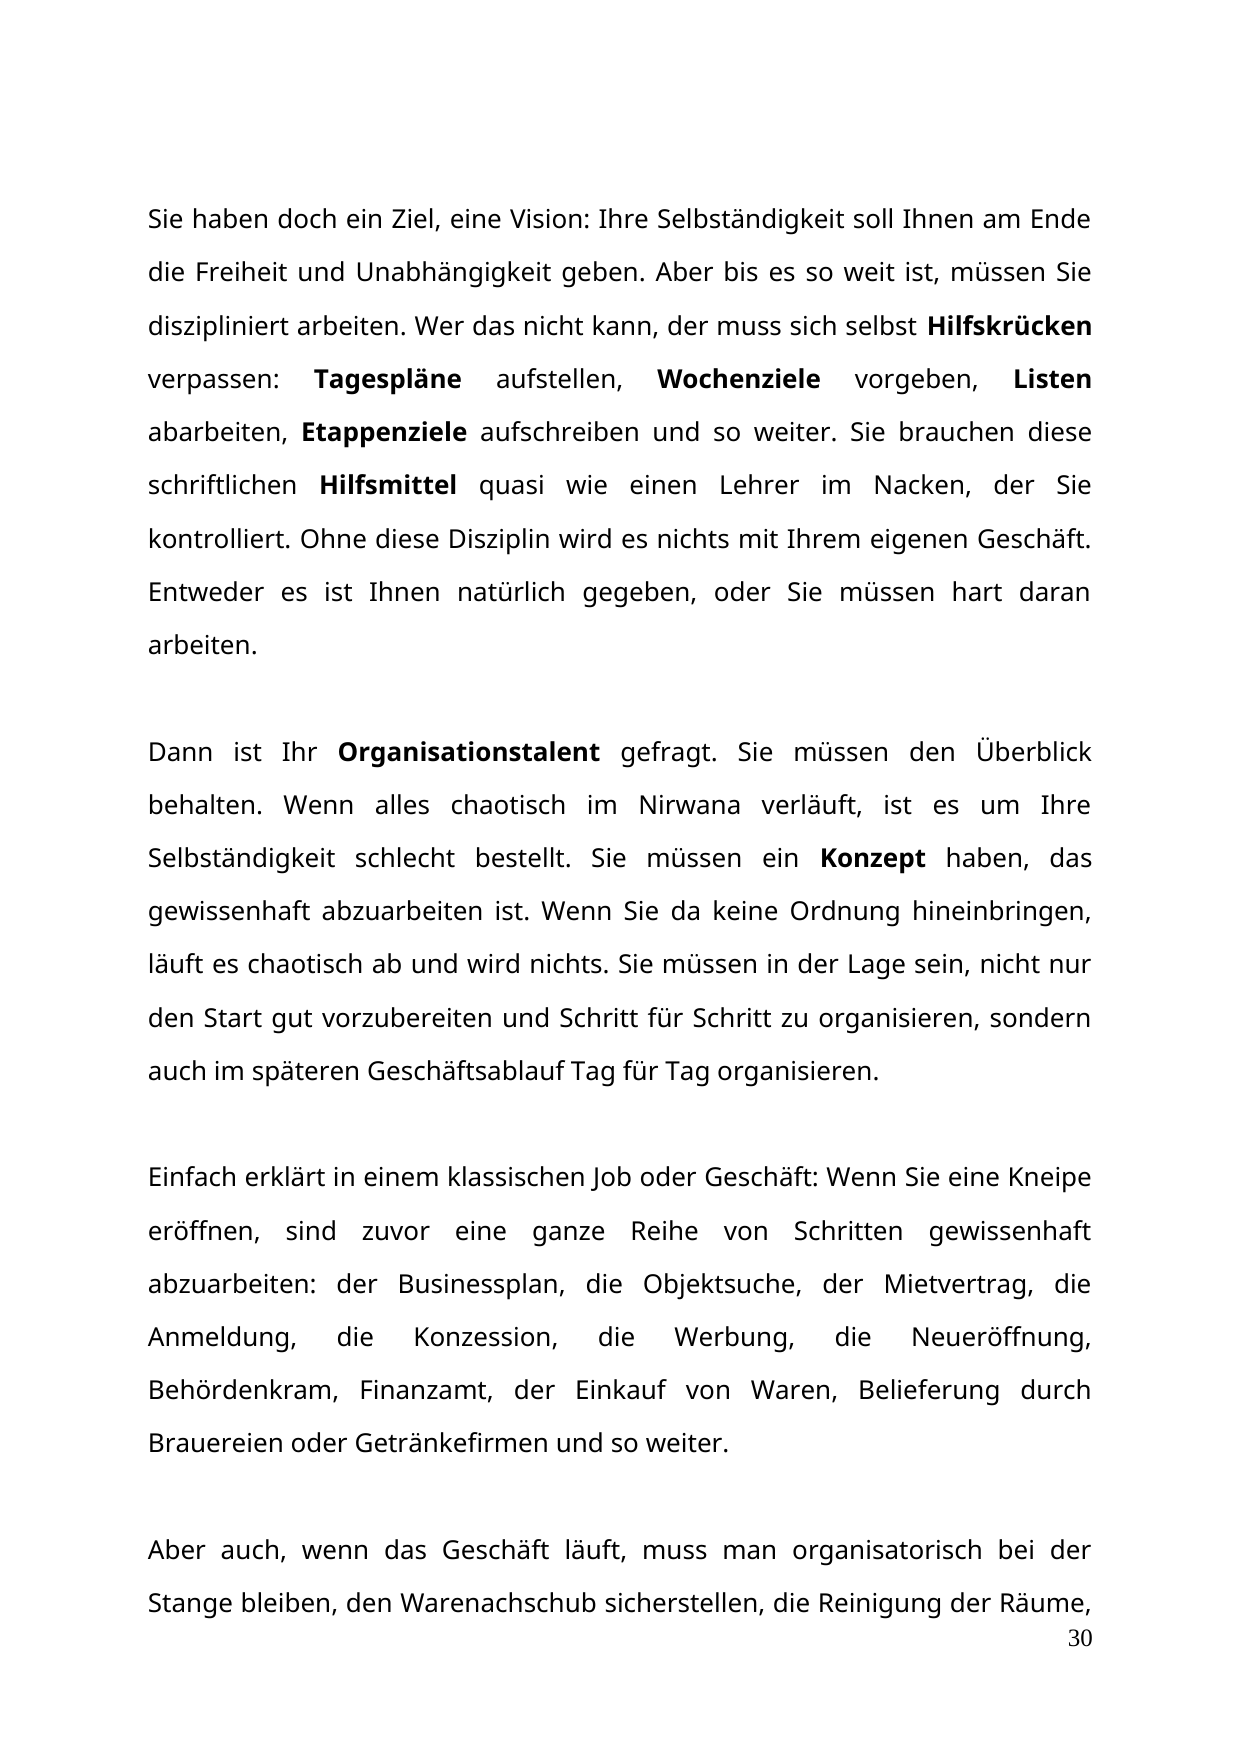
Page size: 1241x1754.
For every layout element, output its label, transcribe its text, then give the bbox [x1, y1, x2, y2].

text Dann ist Ihr Organisationstalent gefragt. Sie müssen den Überblick behalten. Wenn alles chaotisch im Nirwana verläuft, ist es um Ihre Selbständigkeit schlecht bestellt. Sie müssen ein Konzept haben, das gewissenhaft abzuarbeiten ist. Wenn Sie da keine Ordnung hineinbringen, läuft es chaotisch ab und wird nichts. Sie müssen in der Lage sein, nicht nur den Start gut vorzubereiten und Schritt für Schritt zu organisieren, sondern auch im späteren Geschäftsablauf Tag für Tag organisieren. [148, 733, 1093, 1088]
text Sie haben doch ein Ziel, eine Vision: Ihre Selbständigkeit soll Ihnen am Ende die Freiheit und Unabhängigkeit geben. Aber bis es so weit ist, müssen Sie diszipliniert arbeiten. Wer das nicht kann, der muss sich selbst Hilfskrücken verpassen: Tagespläne aufstellen, Wochenziele vorgeben, Listen abarbeiten, Etappenziele aufschreiben und so weiter. Sie brauchen diese schriftlichen Hilfsmittel quasi wie einen Lehrer im Nacken, der Sie kontrolliert. Ohne diese Disziplin wird es nichts mit Ihrem eigenen Geschäft. Entweder es ist Ihnen natürlich gegeben, oder Sie müssen hart daran arbeiten. [148, 201, 1093, 662]
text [148, 1532, 1093, 1620]
text Einfach erklärt in einem klassischen Job oder Geschäft: Wenn Sie eine Kneipe eröffnen, sind zuvor eine ganze Reihe von Schritten gewissenhaft abzuarbeiten: der Businessplan, die Objektsuche, der Mietvertrag, die Anmeldung, die Konzession, die Werbung, die Neueröffnung, Behördenkram, Finanzamt, der Einkauf von Waren, Belieferung durch Brauereien oder Getränkefirmen und so weiter. [148, 1159, 1093, 1461]
